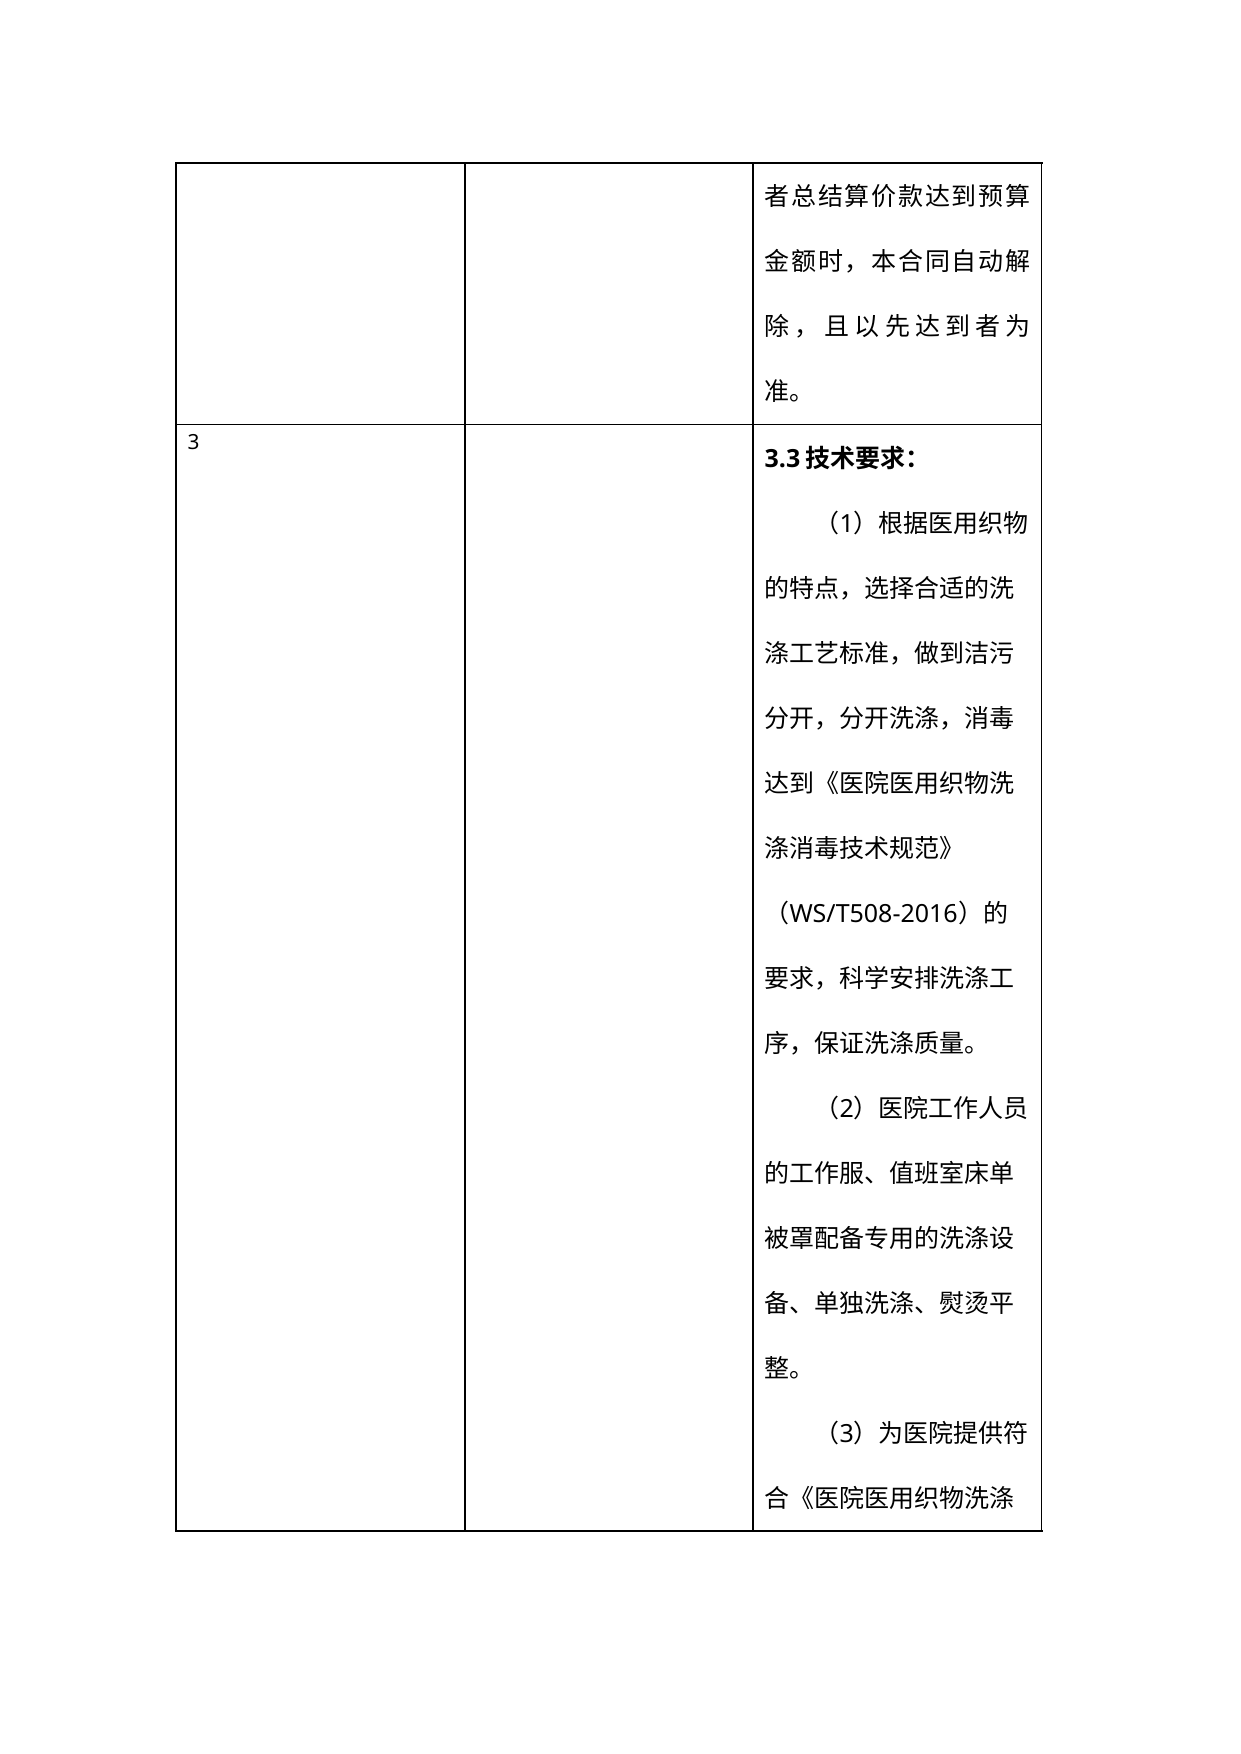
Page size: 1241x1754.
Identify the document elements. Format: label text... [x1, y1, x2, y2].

table_cell 3 [177, 425, 464, 1530]
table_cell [754, 425, 1041, 1530]
table_cell [466, 425, 752, 1530]
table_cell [754, 164, 1041, 423]
table_cell [466, 164, 752, 423]
table_cell 2 [177, 164, 464, 423]
